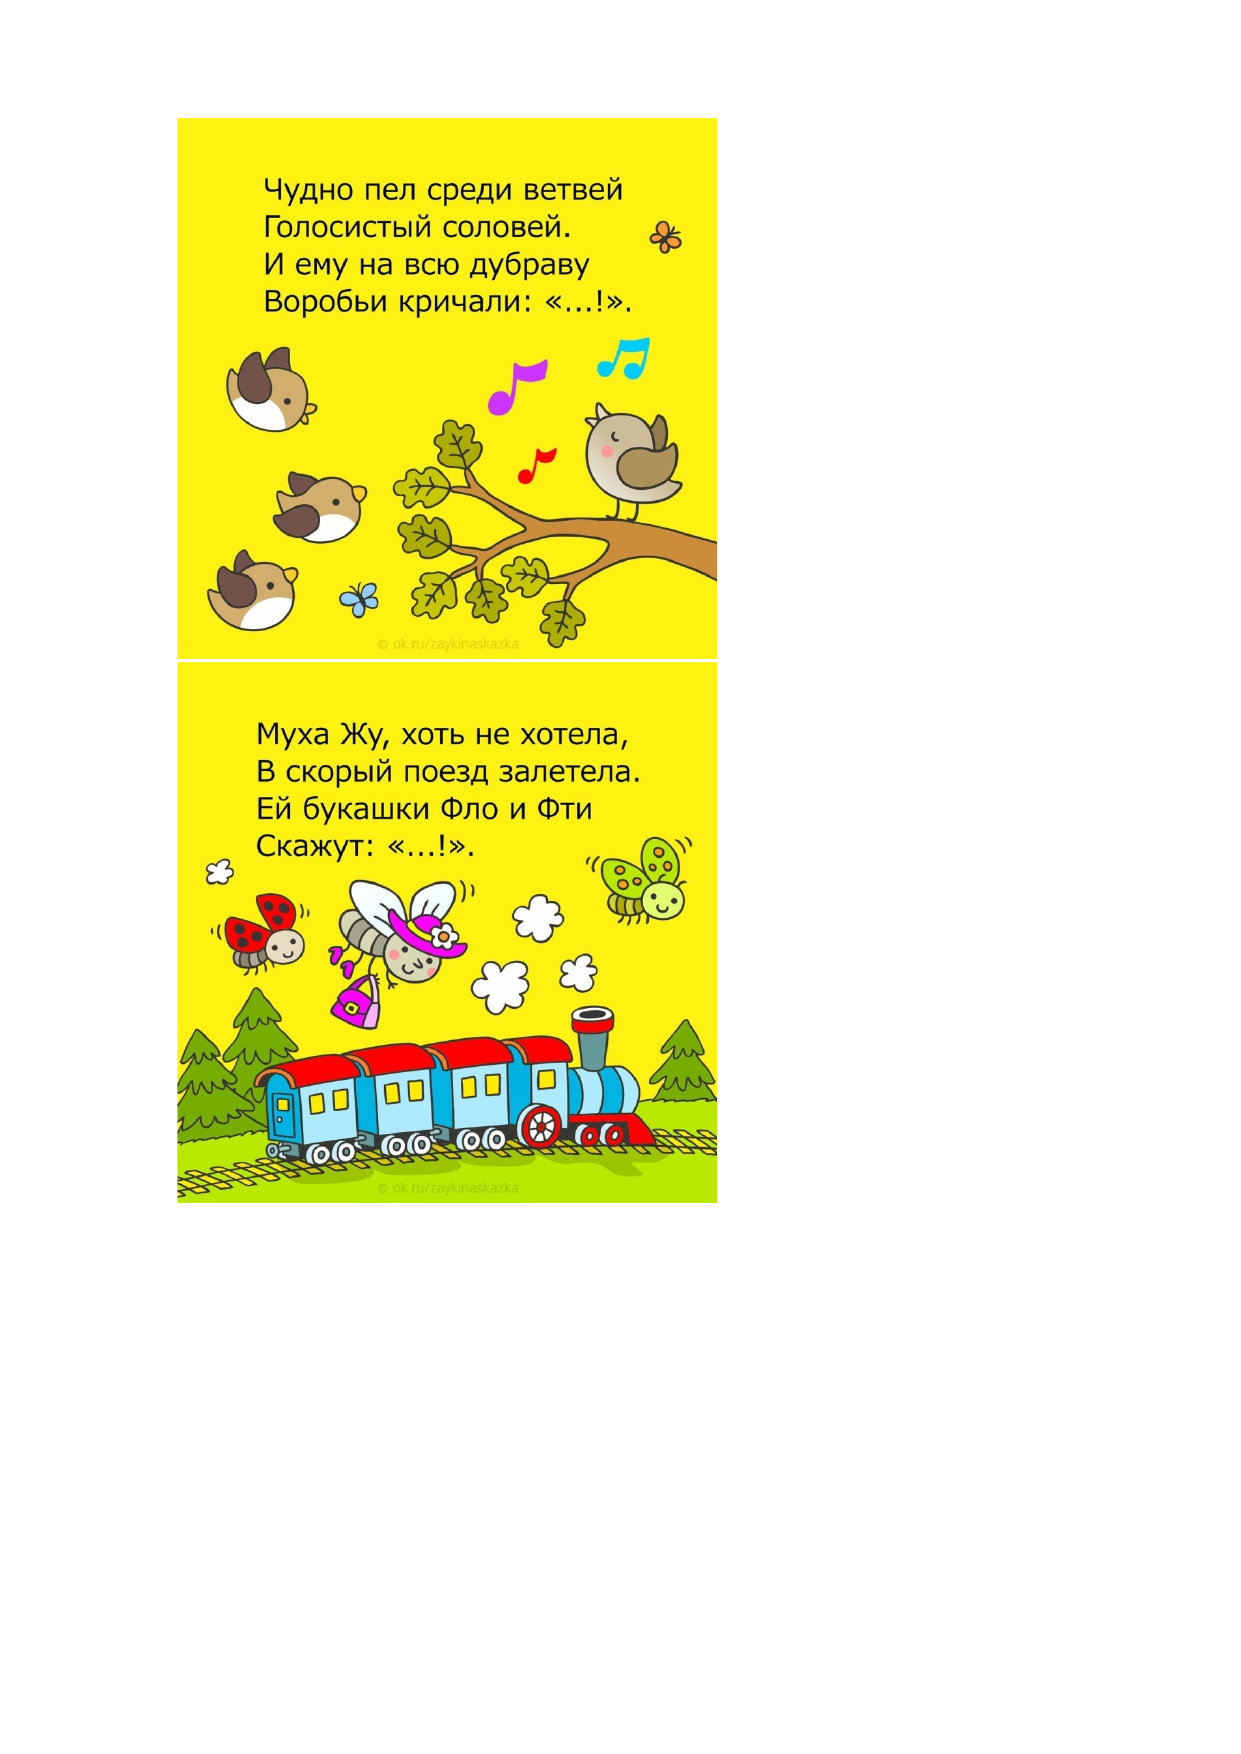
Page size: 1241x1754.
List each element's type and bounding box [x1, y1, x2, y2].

picture [177, 118, 718, 659]
picture [177, 662, 718, 1203]
